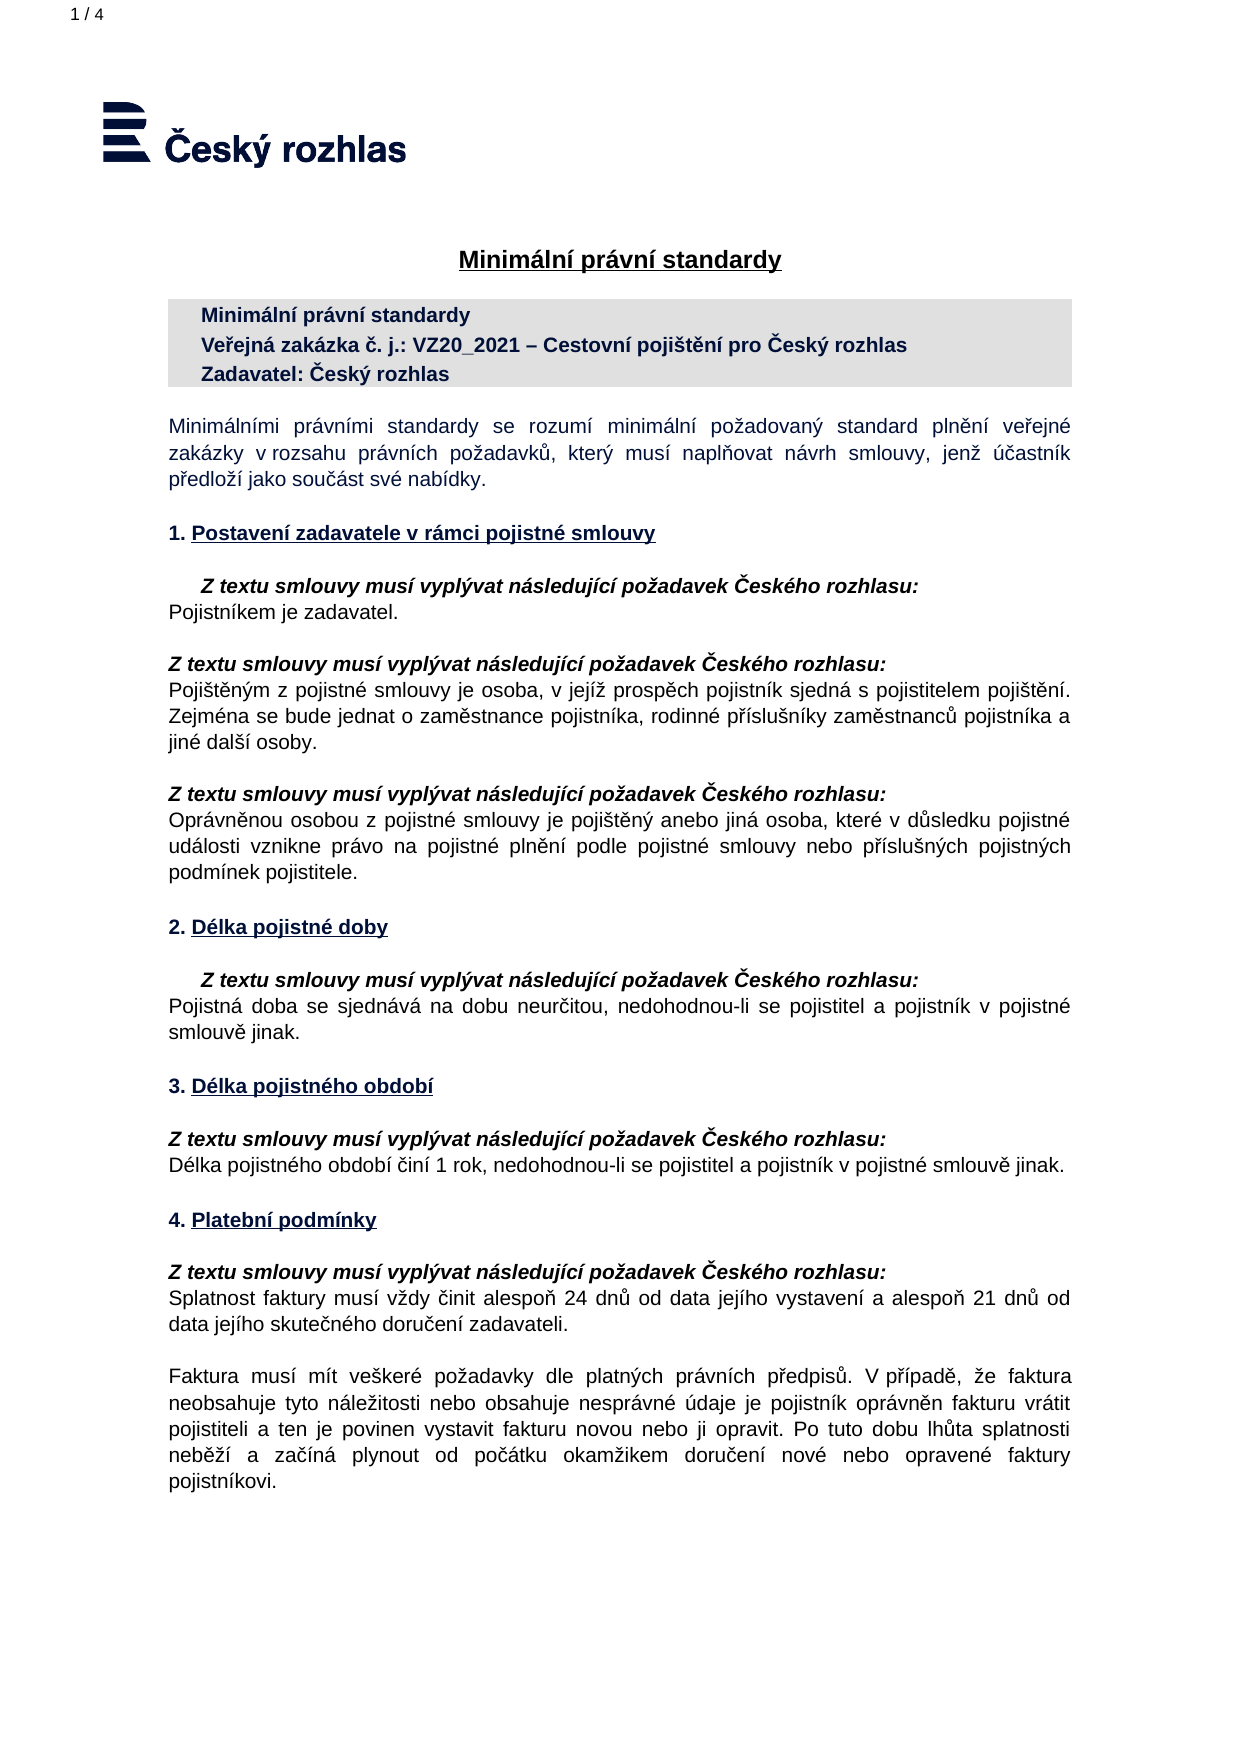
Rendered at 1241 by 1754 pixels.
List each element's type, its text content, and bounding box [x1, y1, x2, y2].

picture [103, 102, 406, 168]
subtitle Délka pojistného období [168, 1070, 1072, 1099]
list Pojistníkem je zadavatel. [168, 598, 1072, 624]
subtitle Z textu smlouvy musí vyplývat následující požadavek Českého rozhlasu: [168, 1126, 1072, 1152]
list Z textu smlouvy musí vyplývat následující požadavek Českého rozhlasu: [168, 781, 1072, 807]
subtitle Veřejná zakázka č. j.: VZ20_2021 – Cestovní pojištění pro Český rozhlas [168, 329, 1072, 358]
list Pojištěným z pojistné smlouvy je osoba, v jejíž prospěch pojistník sjedná s pojistitelem pojištění. Zejména se bude jednat o zaměstnance pojistníka, rodinné příslušníky zaměstnanců pojistníka a jiné další osoby. [168, 677, 1072, 755]
list Délka pojistného období činí 1 rok, nedohodnou-li se pojistitel a pojistník v pojistné smlouvě jinak. [168, 1152, 1072, 1178]
subtitle Z textu smlouvy musí vyplývat následující požadavek Českého rozhlasu: [168, 572, 1072, 598]
text Z textu smlouvy musí vyplývat následující požadavek Českého rozhlasu: [168, 1259, 1072, 1285]
subtitle Platební podmínky [168, 1204, 1072, 1233]
subtitle Postavení zadavatele v rámci pojistné smlouvy [168, 517, 1072, 546]
list Oprávněnou osobou z pojistné smlouvy je pojištěný anebo jiná osoba, které v důsledku pojistné události vznikne právo na pojistné plnění podle pojistné smlouvy nebo příslušných pojistných podmínek pojistitele. [168, 807, 1072, 885]
subtitle Délka pojistné doby [168, 911, 1072, 940]
text Pojistná doba se sjednává na dobu neurčitou, nedohodnou-li se pojistitel a pojistník v pojistné smlouvě jinak. [168, 992, 1072, 1044]
list Z textu smlouvy musí vyplývat následující požadavek Českého rozhlasu: [168, 651, 1072, 677]
subtitle Zadavatel: Český rozhlas [168, 358, 1072, 387]
subtitle Minimální právní standardy [168, 299, 1072, 329]
list Faktura musí mít veškeré požadavky dle platných právních předpisů. V případě, že faktura neobsahuje tyto náležitosti nebo obsahuje nesprávné údaje je pojistník oprávněn fakturu vrátit pojistiteli a ten je povinen vystavit fakturu novou nebo ji opravit. Po tuto dobu lhůta splatnosti neběží a začíná plynout od počátku okamžikem doručení nové nebo opravené faktury pojistníkovi. [168, 1363, 1072, 1493]
list Splatnost faktury musí vždy činit alespoň 24 dnů od data jejího vystavení a alespoň 21 dnů od data jejího skutečného doručení zadavateli. [168, 1285, 1072, 1337]
subtitle Minimálními právními standardy se rozumí minimální požadovaný standard plnění veřejné zakázky v rozsahu právních požadavků, který musí naplňovat návrh smlouvy, jenž účastník předloží jako součást své nabídky. [168, 413, 1072, 491]
text Minimální právní standardy [168, 247, 1072, 273]
subtitle Z textu smlouvy musí vyplývat následující požadavek Českého rozhlasu: [168, 966, 1072, 992]
